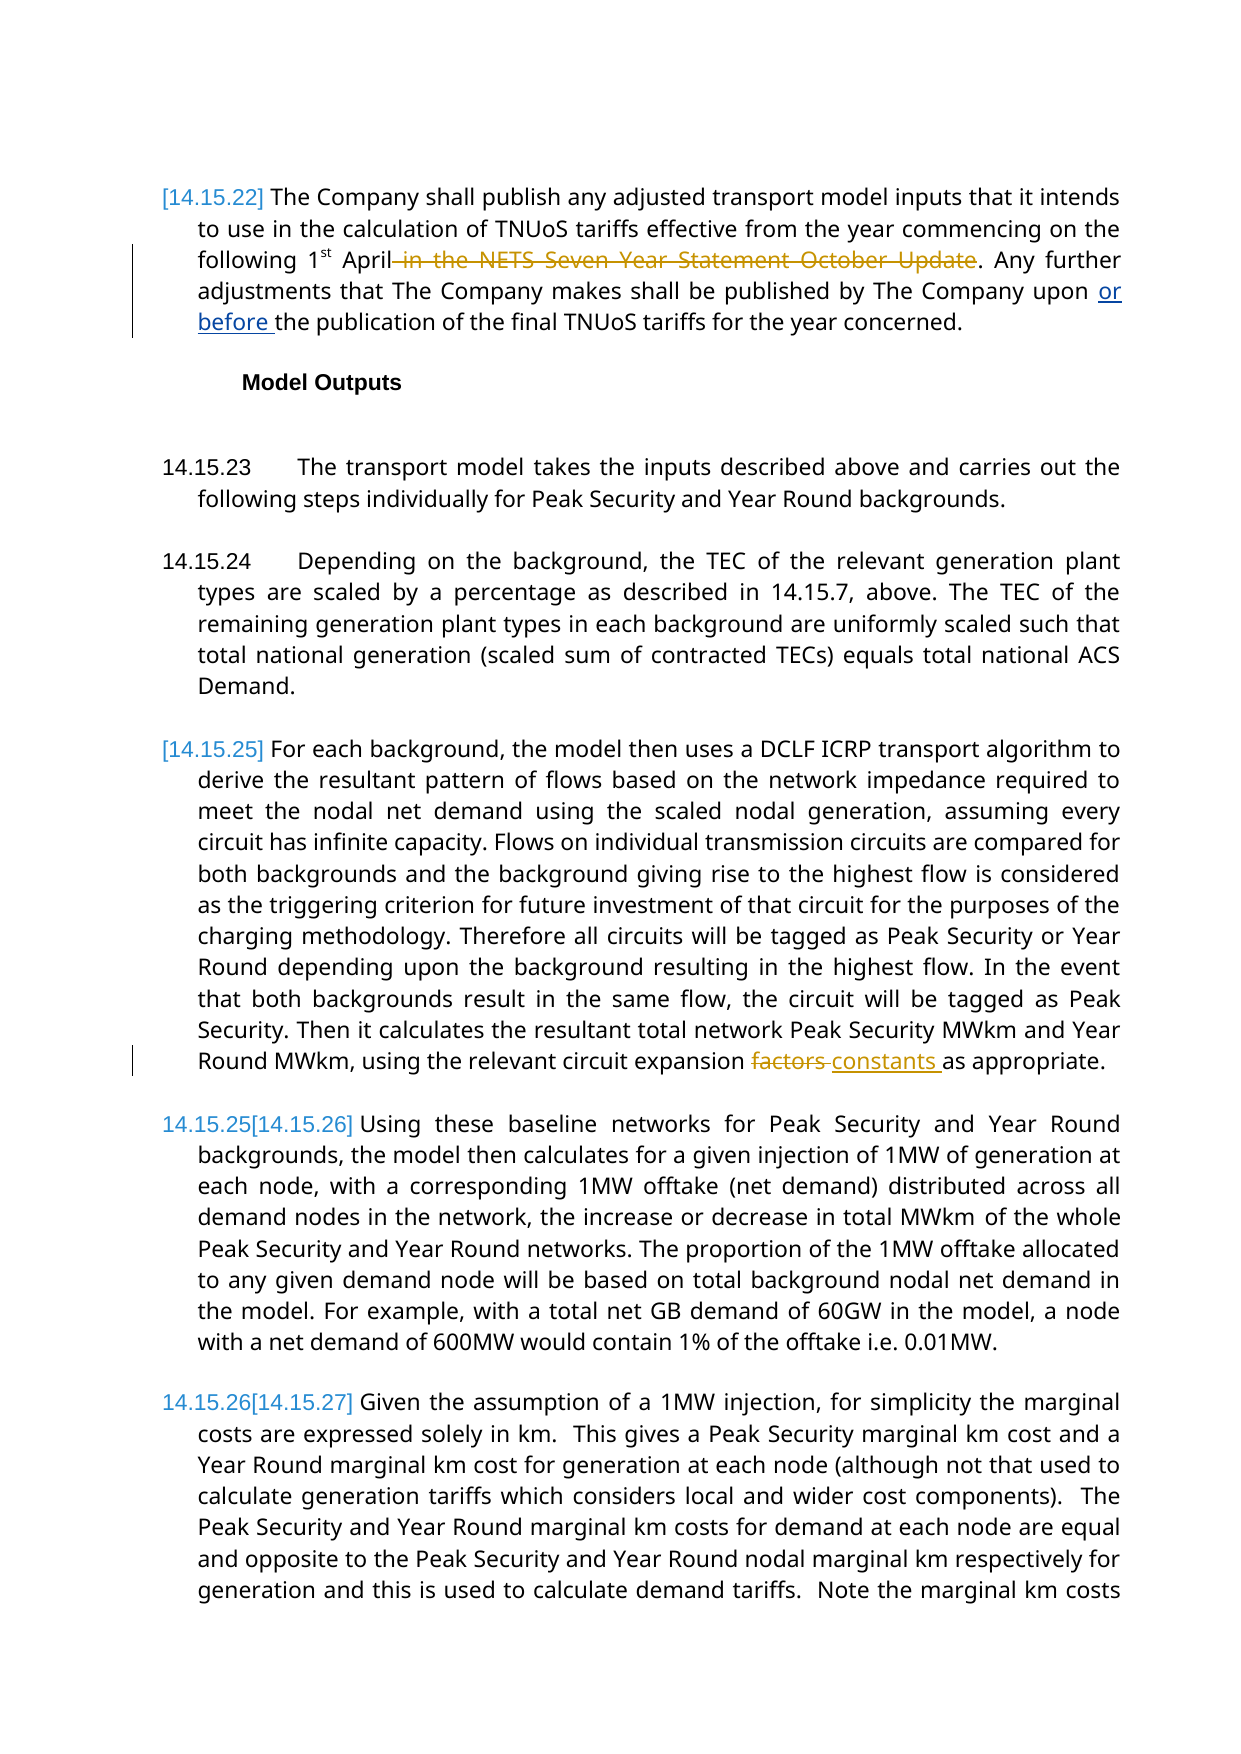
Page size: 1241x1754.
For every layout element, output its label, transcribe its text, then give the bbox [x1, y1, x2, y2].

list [162, 1386, 1121, 1605]
list The Company shall publish any adjusted transport model inputs that it intends to use in the calculation of TNUoS tariffs effective from the year commencing on the following 1st April. Any further adjustments that The Company makes shall be published by The Company upon the publication of the final TNUoS tariffs for the year concerned. [162, 181, 1121, 337]
list Depending on the background, the TEC of the relevant generation plant types are scaled by a percentage as described in 14.15.7, above. The TEC of the remaining generation plant types in each background are uniformly scaled such that total national generation (scaled sum of contracted TECs) equals total national ACS Demand. [162, 545, 1121, 701]
list For each background, the model then uses a DCLF ICRP transport algorithm to derive the resultant pattern of flows based on the network impedance required to meet the nodal net demand using the scaled nodal generation, assuming every circuit has infinite capacity. Flows on individual transmission circuits are compared for both backgrounds and the background giving rise to the highest flow is considered as the triggering criterion for future investment of that circuit for the purposes of the charging methodology. Therefore all circuits will be tagged as Peak Security or Year Round depending upon the background resulting in the highest flow. In the event that both backgrounds result in the same flow, the circuit will be tagged as Peak Security. Then it calculates the resultant total network Peak Security MWkm and Year Round MWkm, using the relevant circuit expansion as appropriate. [162, 733, 1121, 1076]
list Using these baseline networks for Peak Security and Year Round backgrounds, the model then calculates for a given injection of 1MW of generation at each node, with a corresponding 1MW offtake (net demand) distributed across all demand nodes in the network, the increase or decrease in total MWkm of the whole Peak Security and Year Round networks. The proportion of the 1MW offtake allocated to any given demand node will be based on total background nodal net demand in the model. For example, with a total net GB demand of 60GW in the model, a node with a net demand of 600MW would contain 1% of the offtake i.e. 0.01MW. [162, 1108, 1121, 1358]
subtitle Model Outputs [242, 369, 1121, 395]
list The transport model takes the inputs described above and carries out the following steps individually for Peak Security and Year Round backgrounds. [162, 451, 1121, 514]
